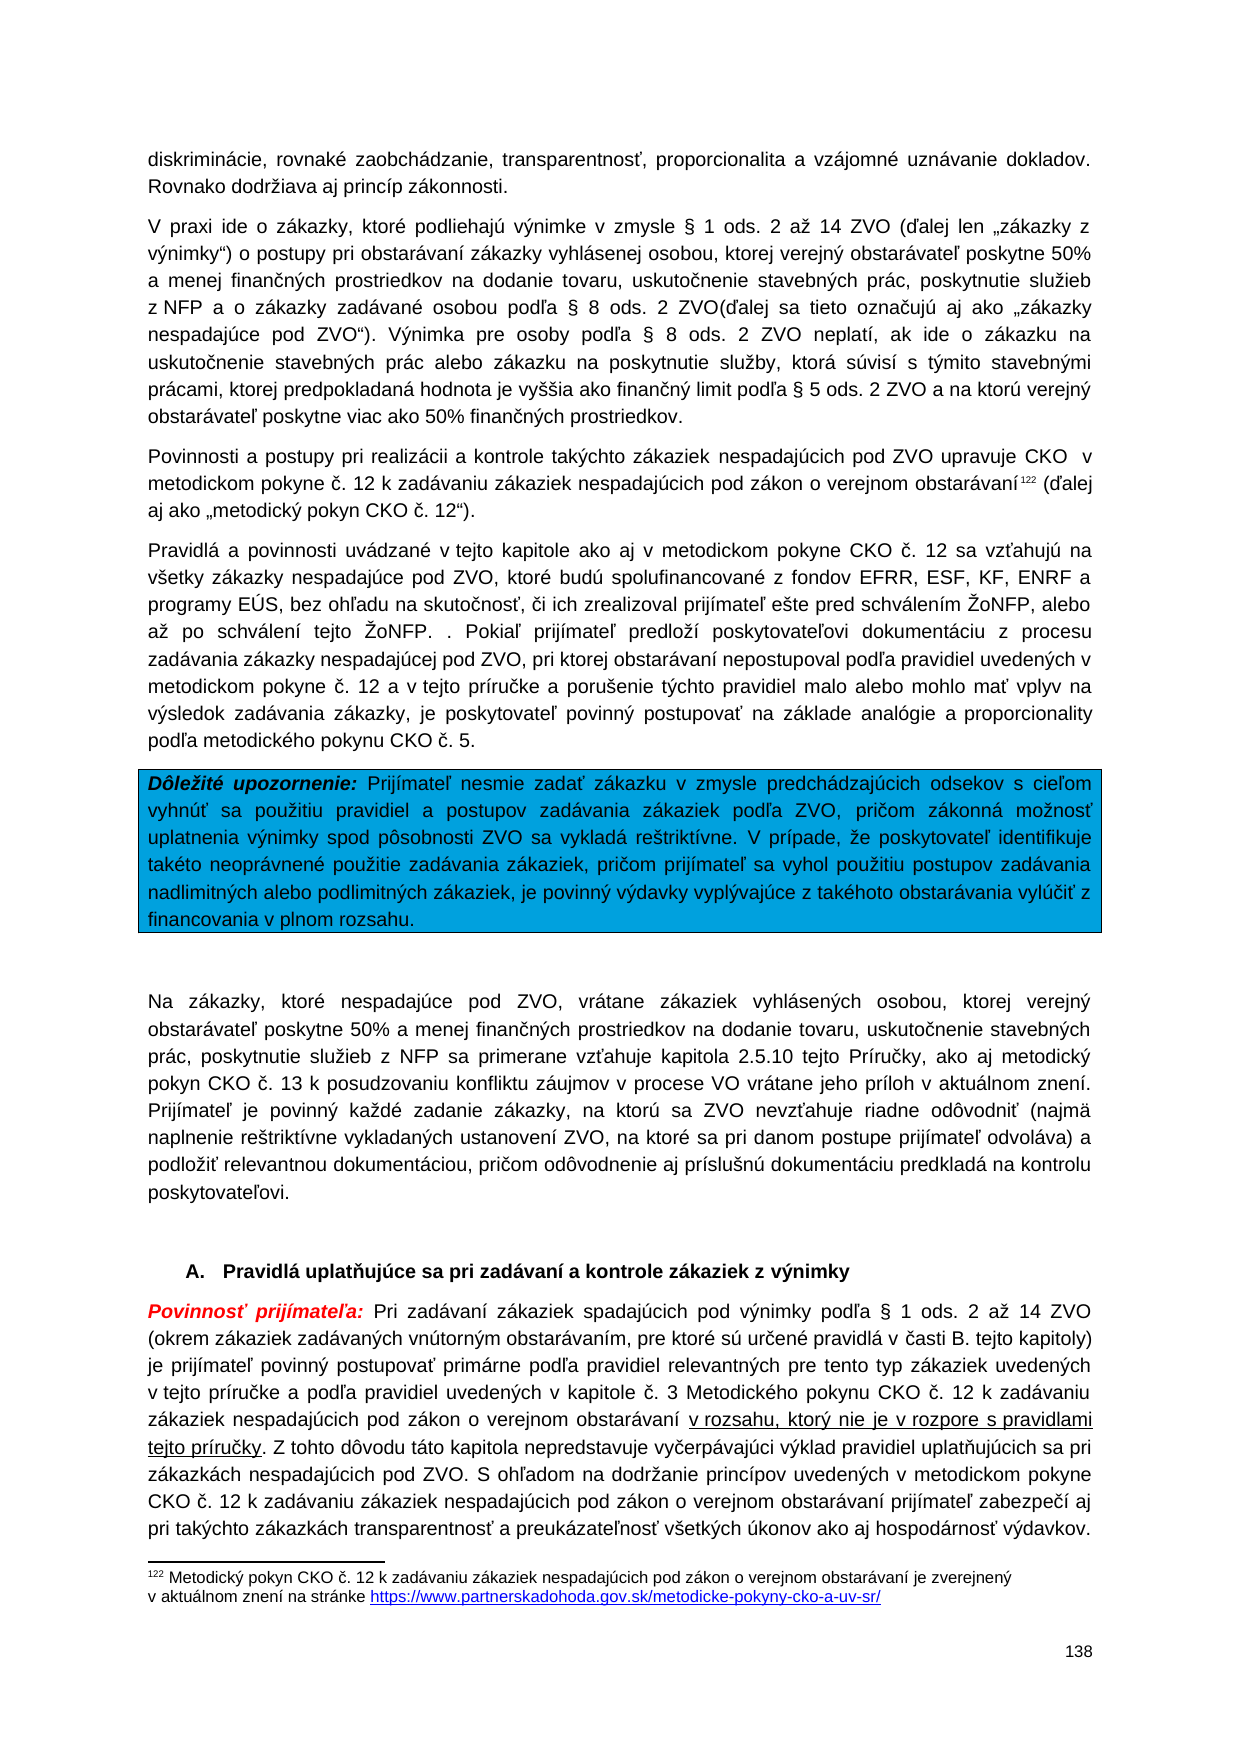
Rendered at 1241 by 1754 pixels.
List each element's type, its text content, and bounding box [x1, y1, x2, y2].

text Povinnosti a postupy pri realizácii a kontrole takýchto zákaziek nespadajúcich pod ZVO upravuje CKO v metodickom pokyne č. 12 k zadávaniu zákaziek nespadajúcich pod zákon o verejnom obstarávaní (ďalej aj ako „metodický pokyn CKO č. 12“). [148, 444, 1092, 522]
list Pravidlá uplatňujúce sa pri zadávaní a kontrole zákaziek z výnimky [185, 1260, 1092, 1283]
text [148, 1299, 1092, 1540]
text Pravidlá a povinnosti uvádzané v tejto kapitole ako aj v metodickom pokyne CKO č. 12 sa vzťahujú na všetky zákazky nespadajúce pod ZVO, ktoré budú spolufinancované z fondov EFRR, ESF, KF, ENRF a programy EÚS, bez ohľadu na skutočnosť, či ich zrealizoval prijímateľ ešte pred schválením ŽoNFP, alebo až po schválení tejto ŽoNFP. . Pokiaľ prijímateľ predloží poskytovateľovi dokumentáciu z procesu zadávania zákazky nespadajúcej pod ZVO, pri ktorej obstarávaní nepostupoval podľa pravidiel uvedených v metodickom pokyne č. 12 a v tejto príručke a porušenie týchto pravidiel malo alebo mohlo mať vplyv na výsledok zadávania zákazky, je poskytovateľ povinný postupovať na základe analógie a proporcionality podľa metodického pokynu CKO č. 5. [148, 539, 1092, 752]
list Na zákazky, ktoré nespadajúce pod ZVO, vrátane zákaziek vyhlásených osobou, ktorej verejný obstarávateľ poskytne 50% a menej finančných prostriedkov na dodanie tovaru, uskutočnenie stavebných prác, poskytnutie služieb z NFP sa primerane vzťahuje kapitola 2.5.10 tejto Príručky, ako aj metodický pokyn CKO č. 13 k posudzovaniu konfliktu záujmov v procese VO vrátane jeho príloh v aktuálnom znení. Prijímateľ je povinný každé zadanie zákazky, na ktorú sa ZVO nevzťahuje riadne odôvodniť (najmä naplnenie reštriktívne vykladaných ustanovení ZVO, na ktoré sa pri danom postupe prijímateľ odvoláva) a podložiť relevantnou dokumentáciou, pričom odôvodnenie aj príslušnú dokumentáciu predkladá na kontrolu poskytovateľovi. [148, 990, 1092, 1203]
text Dôležité upozornenie: Prijímateľ nesmie zadať zákazku v zmysle predchádzajúcich odsekov s cieľom vyhnúť sa použitiu pravidiel a postupov zadávania zákaziek podľa ZVO, pričom zákonná možnosť uplatnenia výnimky spod pôsobnosti ZVO sa vykladá reštriktívne. V prípade, že poskytovateľ identifikuje takéto neoprávnené použitie zadávania zákaziek, pričom prijímateľ sa vyhol použitiu postupov zadávania nadlimitných alebo podlimitných zákaziek, je povinný výdavky vyplývajúce z takéhoto obstarávania vylúčiť z financovania v plnom rozsahu. [139, 770, 1101, 932]
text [148, 148, 1092, 198]
text V praxi ide o zákazky, ktoré podliehajú výnimke v zmysle § 1 ods. 2 až 14 ZVO (ďalej len „zákazky z výnimky“) o postupy pri obstarávaní zákazky vyhlásenej osobou, ktorej verejný obstarávateľ poskytne 50% a menej finančných prostriedkov na dodanie tovaru, uskutočnenie stavebných prác, poskytnutie služieb z NFP a o zákazky zadávané osobou podľa § 8 ods. 2 ZVO(ďalej sa tieto označujú aj ako „zákazky nespadajúce pod ZVO“). Výnimka pre osoby podľa § 8 ods. 2 ZVO neplatí, ak ide o zákazku na uskutočnenie stavebných prác alebo zákazku na poskytnutie služby, ktorá súvisí s týmito stavebnými prácami, ktorej predpokladaná hodnota je vyššia ako finančný limit podľa § 5 ods. 2 ZVO a na ktorú verejný obstarávateľ poskytne viac ako 50% finančných prostriedkov. [148, 214, 1092, 428]
